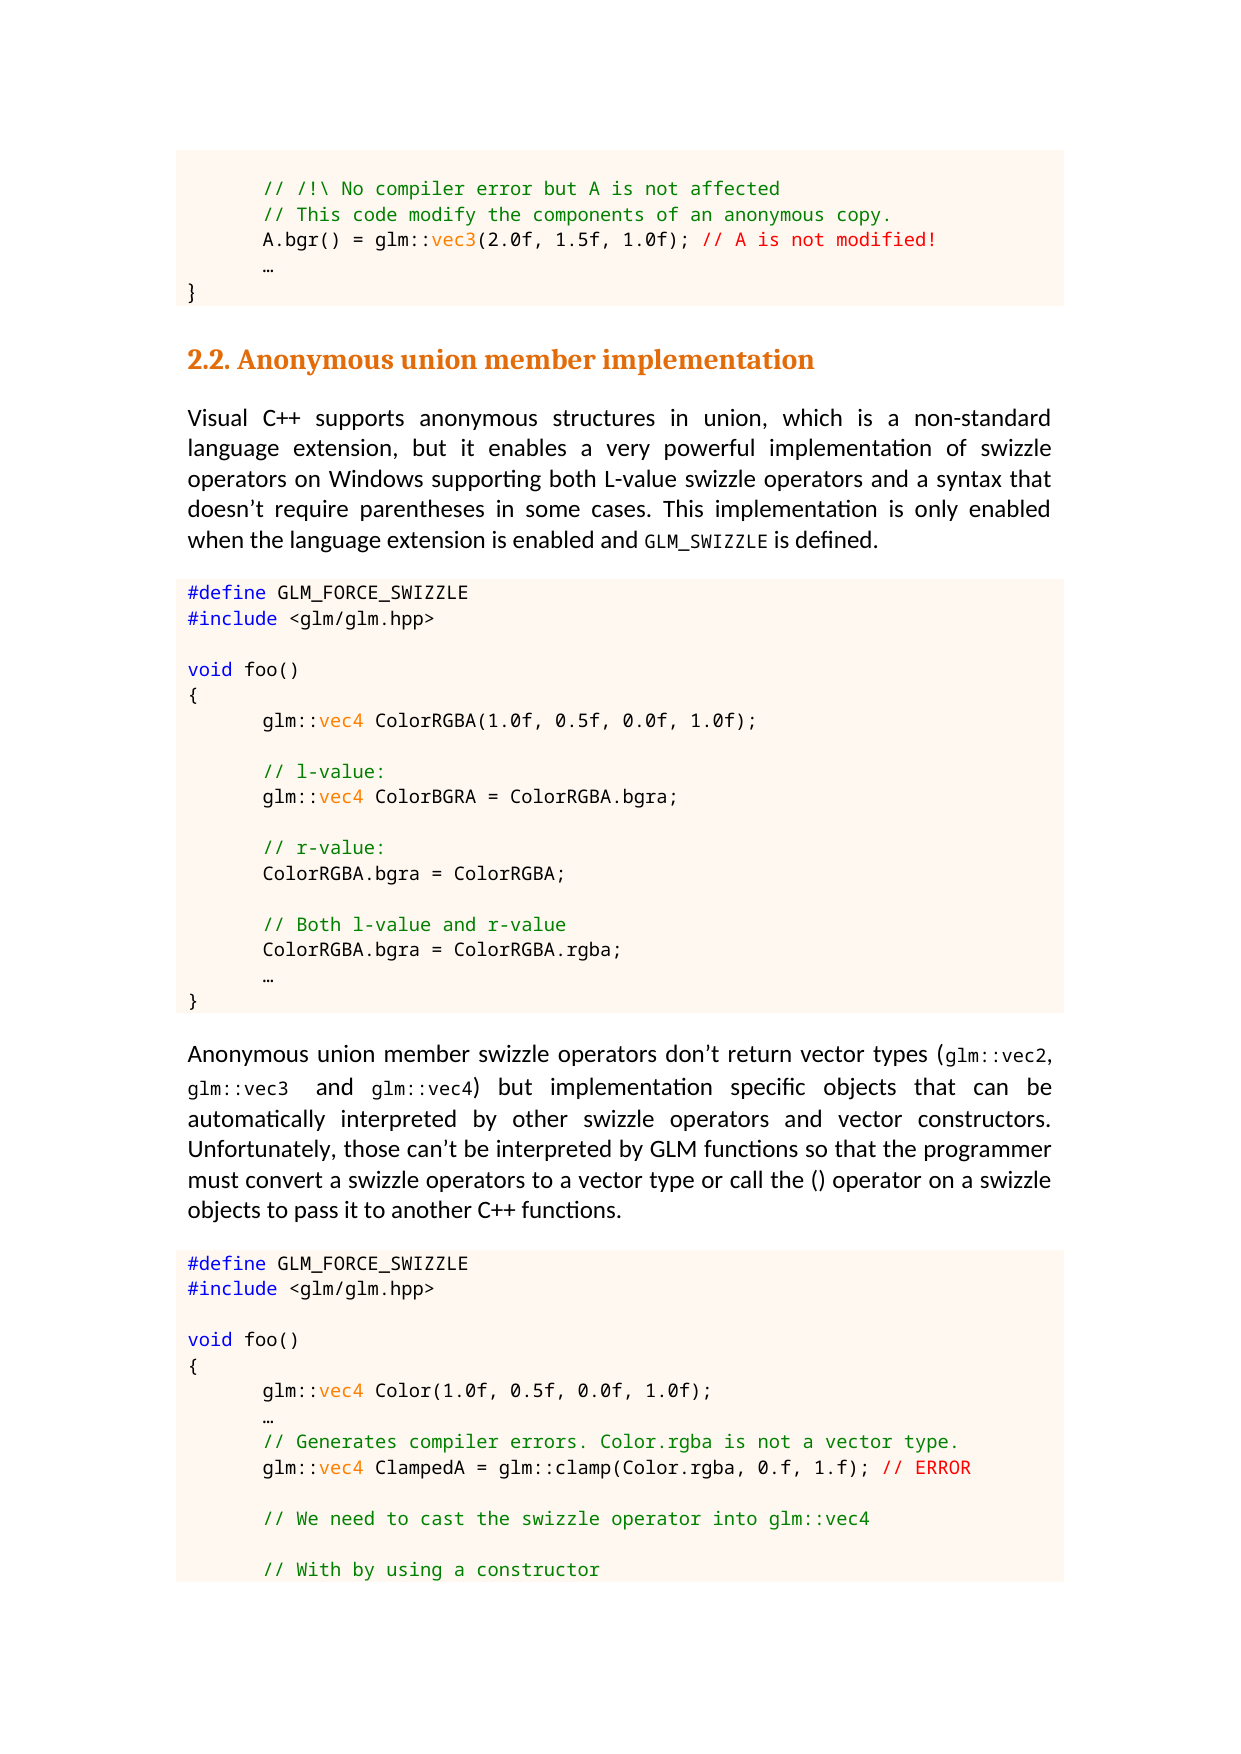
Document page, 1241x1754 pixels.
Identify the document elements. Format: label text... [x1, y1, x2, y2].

text Visual C++ supports anonymous structures in union, which is a non-standard language extension, but it enables a very powerful implementation of swizzle operators on Windows supporting both L-value swizzle operators and a syntax that doesn’t require parentheses in some cases. This implementation is only enabled when the language extension is enabled and GLM_SWIZZLE is defined. [187, 402, 1053, 554]
subtitle 2.2. Anonymous union member implementation [187, 343, 1053, 377]
text Anonymous union member swizzle operators don’t return vector types (glm::vec2, glm::vec3 and glm::vec4) but implementation specific objects that can be automatically interpreted by other swizzle operators and vector constructors. Unfortunately, those can’t be interpreted by GLM functions so that the programmer must convert a swizzle operators to a vector type or call the () operator on a swizzle objects to pass it to another C++ functions. [187, 1038, 1053, 1225]
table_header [176, 1250, 1064, 1582]
table_header #define GLM_FORCE_SWIZZLE #include <glm/glm.hpp> void foo() { glm::vec4 ColorRGBA(1.0f, 0.5f, 0.0f, 1.0f); // l-value: glm::vec4 ColorBGRA = ColorRGBA.bgra; // r-value: ColorRGBA.bgra = ColorRGBA; // Both l-value and r-value ColorRGBA.bgra = ColorRGBA.rgba; … } [176, 579, 1064, 1013]
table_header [176, 150, 1064, 306]
